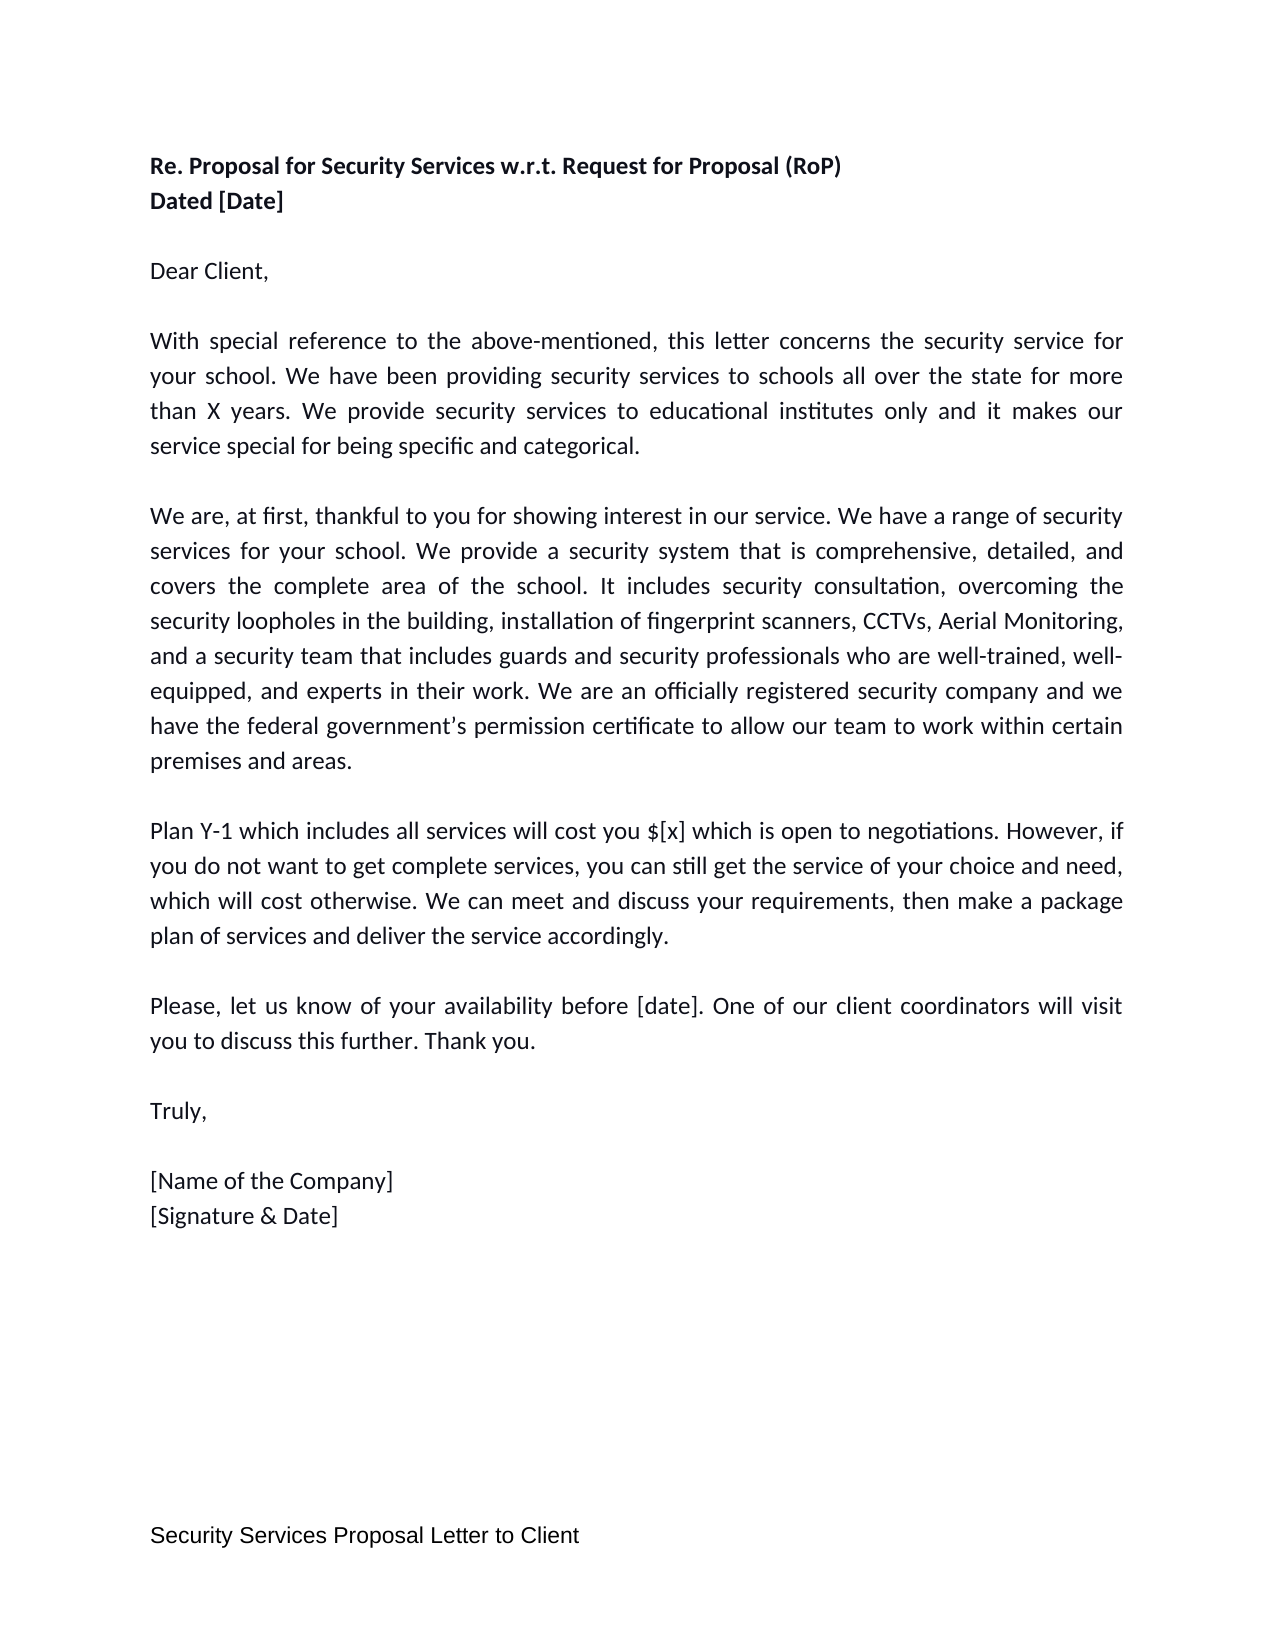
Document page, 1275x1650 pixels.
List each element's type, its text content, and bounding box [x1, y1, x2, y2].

text [Signature & Date] [150, 1200, 1125, 1231]
text With special reference to the above-mentioned, this letter concerns the security service for your school. We have been providing security services to schools all over the state for more than X years. We provide security services to educational institutes only and it makes our service special for being specific and categorical. [150, 325, 1125, 461]
text Plan Y-1 which includes all services will cost you $[x] which is open to negotiations. However, if you do not want to get complete services, you can still get the service of your choice and need, which will cost otherwise. We can meet and discuss your requirements, then make a package plan of services and deliver the service accordingly. [150, 815, 1125, 951]
text Re. Proposal for Security Services w.r.t. Request for Proposal (RoP) [150, 150, 1125, 181]
text Dear Client, [150, 255, 1125, 286]
text [Name of the Company] [150, 1165, 1125, 1196]
text Please, let us know of your availability before [date]. One of our client coordinators will visit you to discuss this further. Thank you. [150, 990, 1125, 1056]
text Truly, [150, 1095, 1125, 1126]
text Dated [Date] [150, 185, 1125, 216]
text We are, at first, thankful to you for showing interest in our service. We have a range of security services for your school. We provide a security system that is comprehensive, detailed, and covers the complete area of the school. It includes security consultation, overcoming the security loopholes in the building, installation of fingerprint scanners, CCTVs, Aerial Monitoring, and a security team that includes guards and security professionals who are well-trained, well-equipped, and experts in their work. We are an officially registered security company and we have the federal government’s permission certificate to allow our team to work within certain premises and areas. [150, 500, 1125, 776]
